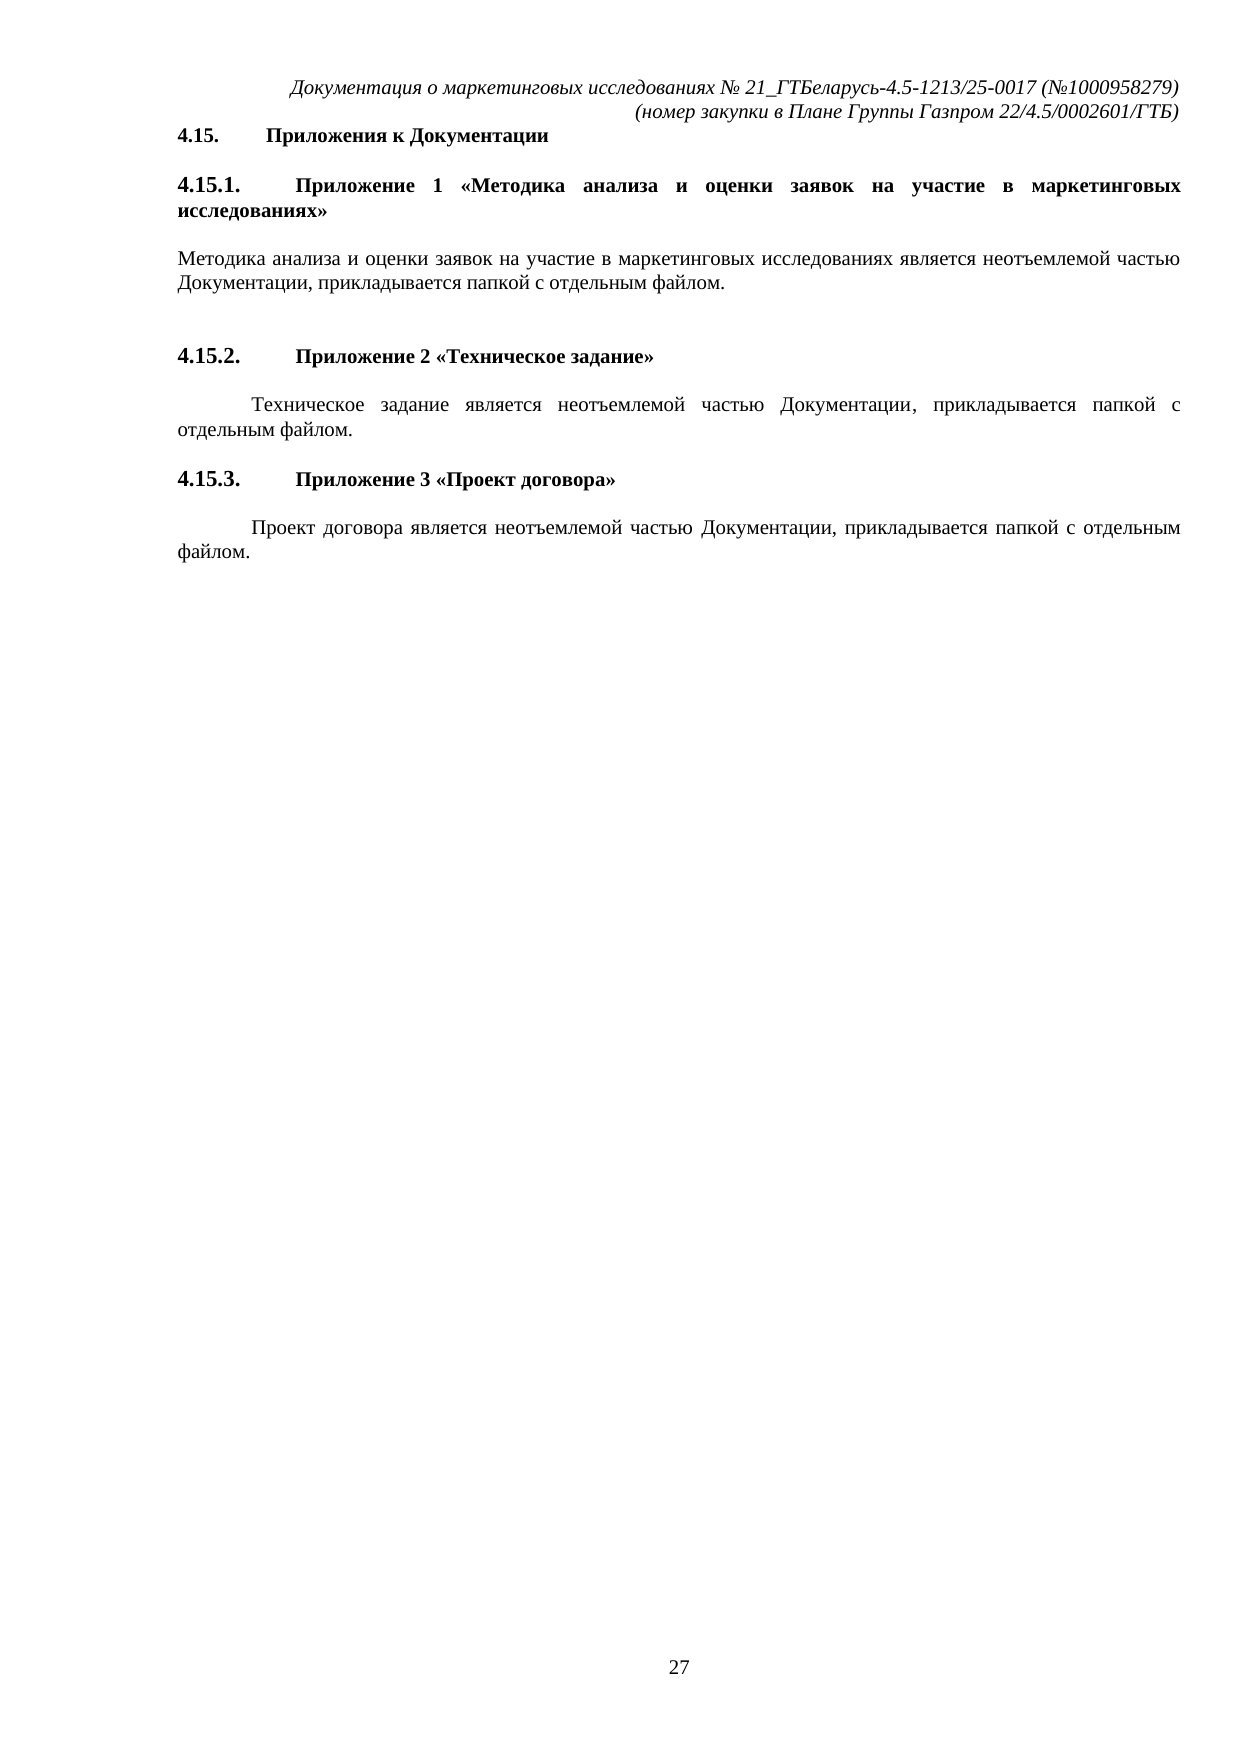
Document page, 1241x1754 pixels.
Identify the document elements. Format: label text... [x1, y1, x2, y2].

list Приложения к Документации [177, 123, 1181, 147]
list Приложение 2 «Техническое задание» [177, 342, 1181, 368]
list Приложение 3 «Проект договора» [177, 464, 1181, 491]
text Проект договора является неотъемлемой частью Документации, прикладывается папкой с отдельным файлом. [177, 515, 1181, 563]
text Техническое задание является неотъемлемой частью Документации, прикладывается папкой с отдельным файлом. [177, 392, 1181, 441]
text Методика анализа и оценки заявок на участие в маркетинговых исследованиях является неотъемлемой частью Документации, прикладывается папкой с отдельным файлом. [177, 246, 1181, 294]
list Приложение 1 «Методика анализа и оценки заявок на участие в маркетинговых исследованиях» [177, 171, 1181, 222]
